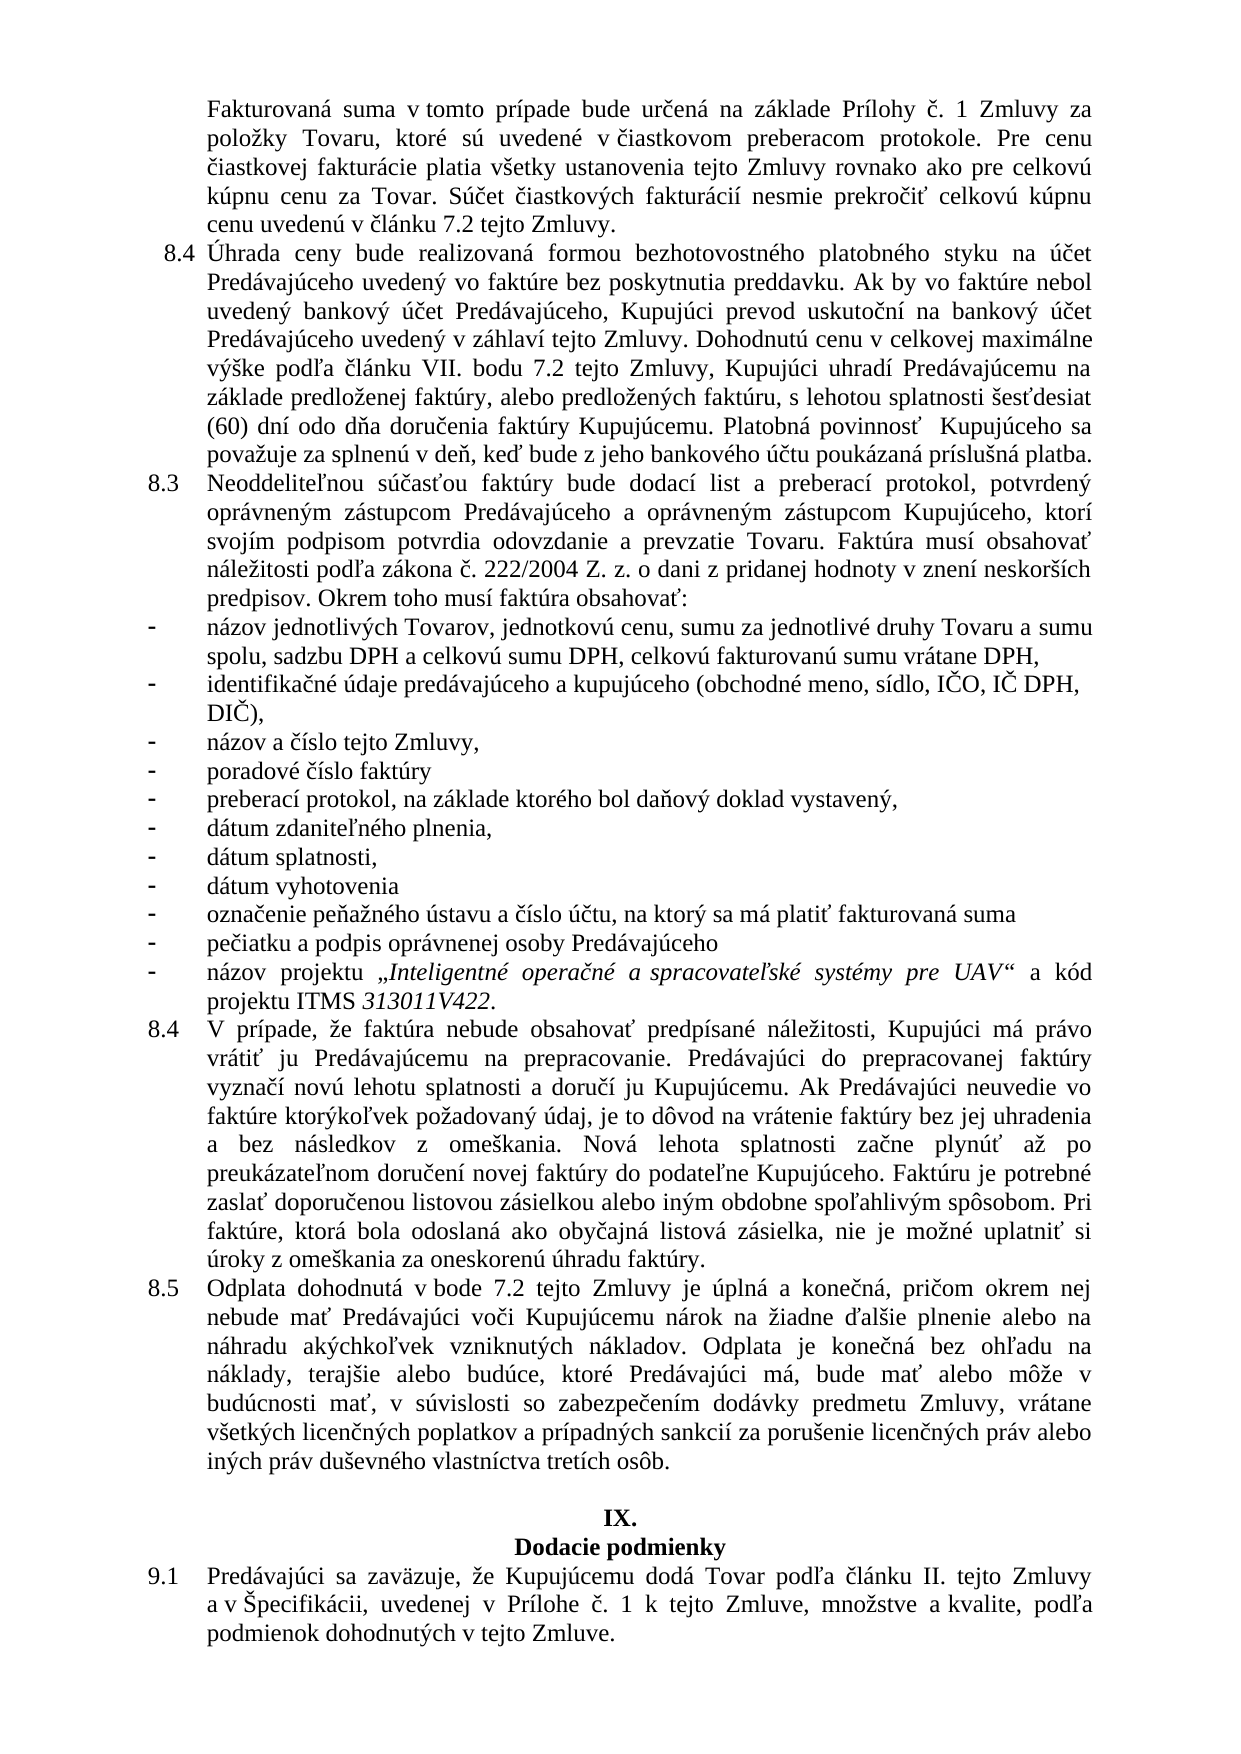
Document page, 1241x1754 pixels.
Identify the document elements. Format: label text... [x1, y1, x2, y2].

text 8.3 Neoddeliteľnou súčasťou faktúry bude dodací list a preberací protokol, potvrdený oprávneným zástupcom Predávajúceho a oprávneným zástupcom Kupujúceho, ktorí svojím podpisom potvrdia odovzdanie a prevzatie Tovaru. Faktúra musí obsahovať náležitosti podľa zákona č. 222/2004 Z. z. o dani z pridanej hodnoty v znení neskorších predpisov. Okrem toho musí faktúra obsahovať: [148, 468, 1093, 612]
text IX. [148, 1503, 1093, 1532]
text 8.5 Odplata dohodnutá v bode 7.2 tejto Zmluvy je úplná a konečná, pričom okrem nej nebude mať Predávajúci voči Kupujúcemu nárok na žiadne ďalšie plnenie alebo na náhradu akýchkoľvek vzniknutých nákladov. Odplata je konečná bez ohľadu na náklady, terajšie alebo budúce, ktoré Predávajúci má, bude mať alebo môže v budúcnosti mať, v súvislosti so zabezpečením dodávky predmetu Zmluvy, vrátane všetkých licenčných poplatkov a prípadných sankcií za porušenie licenčných práv alebo iných práv duševného vlastníctva tretích osôb. [148, 1273, 1093, 1474]
text 8.4 V prípade, že faktúra nebude obsahovať predpísané náležitosti, Kupujúci má právo vrátiť ju Predávajúcemu na prepracovanie. Predávajúci do prepracovanej faktúry vyznačí novú lehotu splatnosti a doručí ju Kupujúcemu. Ak Predávajúci neuvedie vo faktúre ktorýkoľvek požadovaný údaj, je to dôvod na vrátenie faktúry bez jej uhradenia a bez následkov z omeškania. Nová lehota splatnosti začne plynúť až po preukázateľnom doručení novej faktúry do podateľne Kupujúceho. Faktúru je potrebné zaslať doporučenou listovou zásielkou alebo iným obdobne spoľahlivým spôsobom. Pri faktúre, ktorá bola odoslaná ako obyčajná listová zásielka, nie je možné uplatniť si úroky z omeškania za oneskorenú úhradu faktúry. [148, 1014, 1093, 1273]
list poradové číslo faktúry [148, 756, 1093, 784]
list pečiatku a podpis oprávnenej osoby Predávajúceho [148, 928, 1093, 957]
list označenie peňažného ústavu a číslo účtu, na ktorý sa má platiť fakturovaná suma [148, 899, 1093, 928]
list názov jednotlivých Tovarov, jednotkovú cenu, sumu za jednotlivé druhy Tovaru a sumu spolu, sadzbu DPH a celkovú sumu DPH, celkovú fakturovanú sumu vrátane DPH, [148, 612, 1093, 669]
list dátum zdaniteľného plnenia, [148, 813, 1093, 842]
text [148, 94, 1093, 238]
list dátum splatnosti, [148, 842, 1093, 871]
list názov projektu „Inteligentné operačné a spracovateľské systémy pre UAV“ a kód projektu ITMS 313011V422. [148, 957, 1093, 1014]
list preberací protokol, na základe ktorého bol daňový doklad vystavený, [148, 784, 1093, 813]
list názov a číslo tejto Zmluvy, [148, 727, 1093, 756]
text Dodacie podmienky [148, 1532, 1093, 1561]
text 8.4 Úhrada ceny bude realizovaná formou bezhotovostného platobného styku na účet Predávajúceho uvedený vo faktúre bez poskytnutia preddavku. Ak by vo faktúre nebol uvedený bankový účet Predávajúceho, Kupujúci prevod uskutoční na bankový účet Predávajúceho uvedený v záhlaví tejto Zmluvy. Dohodnutú cenu v celkovej maximálne výške podľa článku VII. bodu 7.2 tejto Zmluvy, Kupujúci uhradí Predávajúcemu na základe predloženej faktúry, alebo predložených faktúru, s lehotou splatnosti šesťdesiat (60) dní odo dňa doručenia faktúry Kupujúcemu. Platobná povinnosť Kupujúceho sa považuje za splnenú v deň, keď bude z jeho bankového účtu poukázaná príslušná platba. [164, 238, 1093, 468]
list identifikačné údaje predávajúceho a kupujúceho (obchodné meno, sídlo, IČO, IČ DPH, DIČ), [148, 669, 1093, 727]
text 9.1 Predávajúci sa zaväzuje, že Kupujúcemu dodá Tovar podľa článku II. tejto Zmluvy a v Špecifikácii, uvedenej v Prílohe č. 1 k tejto Zmluve, množstve a kvalite, podľa podmienok dohodnutých v tejto Zmluve. [148, 1561, 1093, 1647]
list dátum vyhotovenia [148, 871, 1093, 899]
